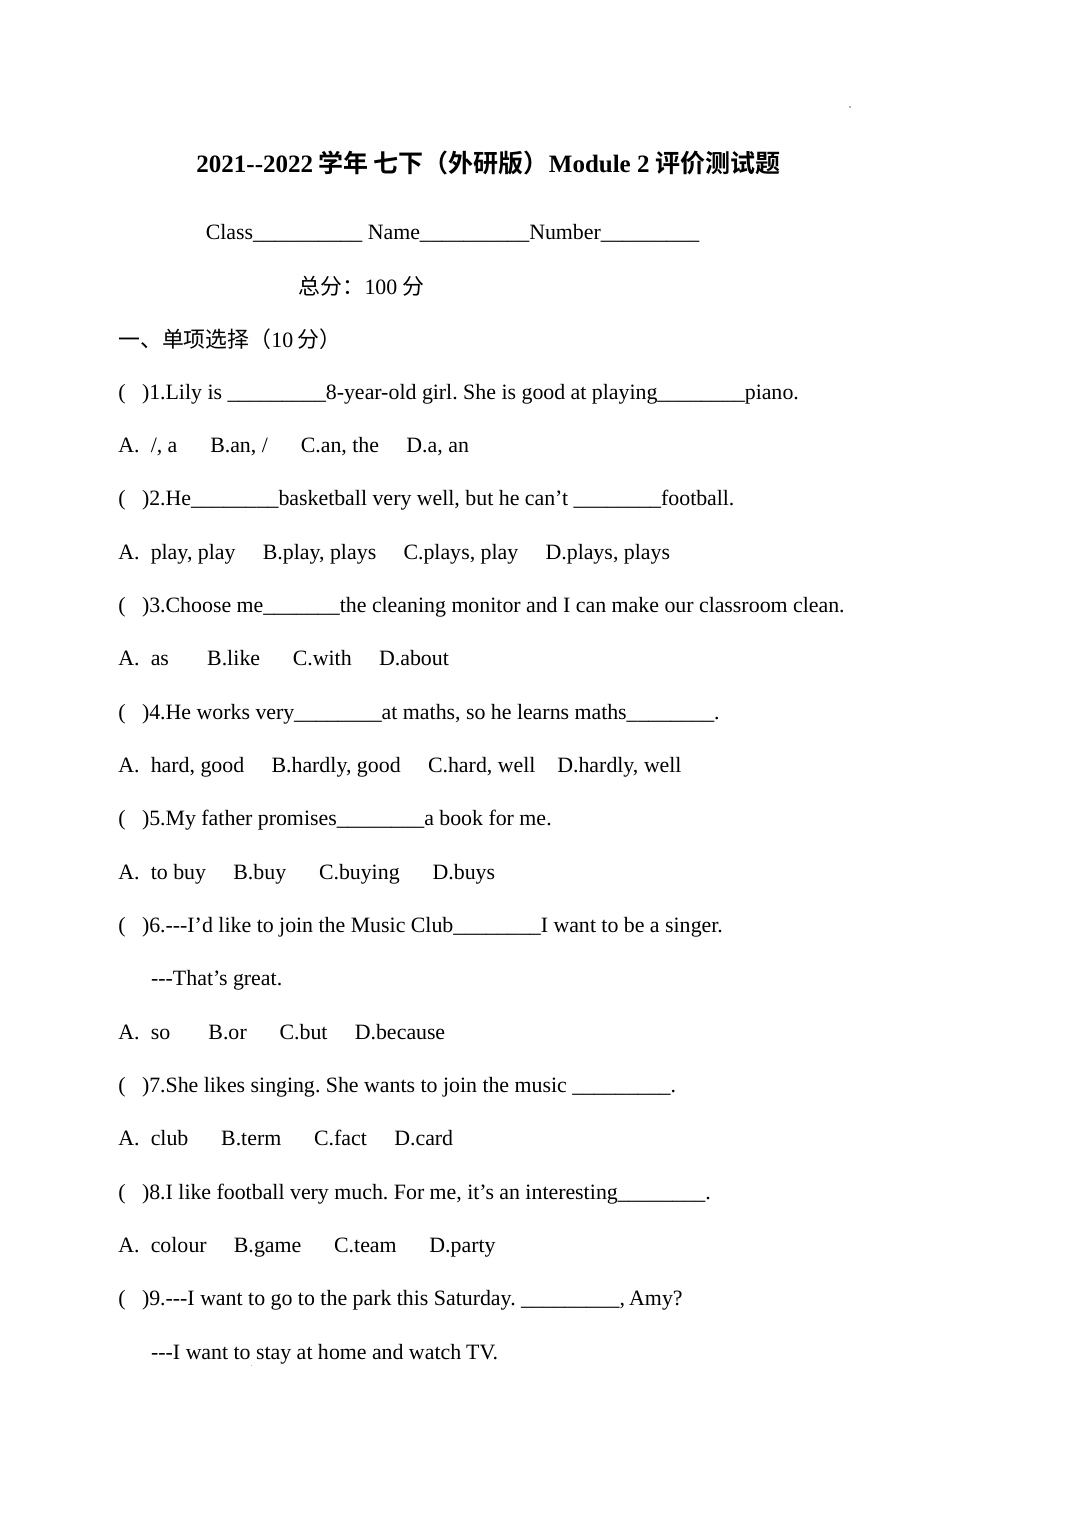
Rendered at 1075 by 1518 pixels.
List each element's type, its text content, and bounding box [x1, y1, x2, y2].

list as B.like C.with D.about [118, 642, 957, 674]
list so B.or C.but D.because [118, 1015, 957, 1047]
list 单项选择（10分） [118, 322, 957, 354]
list ---That’s great. [118, 962, 957, 994]
list ( )5.My father promises________a book for me. [118, 802, 957, 834]
list ( )4.He works very________at maths, so he learns maths________. [118, 695, 957, 727]
list 2021--2022学年 七下（外研版）Module 2 评价测试题 [118, 129, 957, 194]
list ( )9.---I want to go to the park this Saturday. _________, Amy? [118, 1282, 957, 1314]
list play, play B.play, plays C.plays, play D.plays, plays [118, 535, 957, 567]
list colour B.game C.team D.party [118, 1228, 957, 1261]
list 总分：100 分 [118, 268, 957, 301]
list to buy B.buy C.buying D.buys [118, 855, 957, 887]
list ( )2.He________basketball very well, but he can’t ________football. [118, 482, 957, 514]
list ( )6.---I’d like to join the Music Club________I want to be a singer. [118, 908, 957, 941]
list hard, good B.hardly, good C.hard, well D.hardly, well [118, 748, 957, 781]
list ( )7.She likes singing. She wants to join the music _________. [118, 1068, 957, 1101]
list Class__________ Name__________Number_________ [118, 215, 957, 247]
list /, a B.an, / C.an, the D.a, an [118, 428, 957, 461]
list ( )8.I like football very much. For me, it’s an interesting________. [118, 1175, 957, 1207]
list ( )1.Lily is _________8-year-old girl. She is good at playing________piano. [118, 375, 957, 407]
list club B.term C.fact D.card [118, 1122, 957, 1154]
list ---I want to stay at home and watch TV. [118, 1335, 957, 1367]
list ( )3.Choose me_______the cleaning monitor and I can make our classroom clean. [118, 588, 957, 621]
